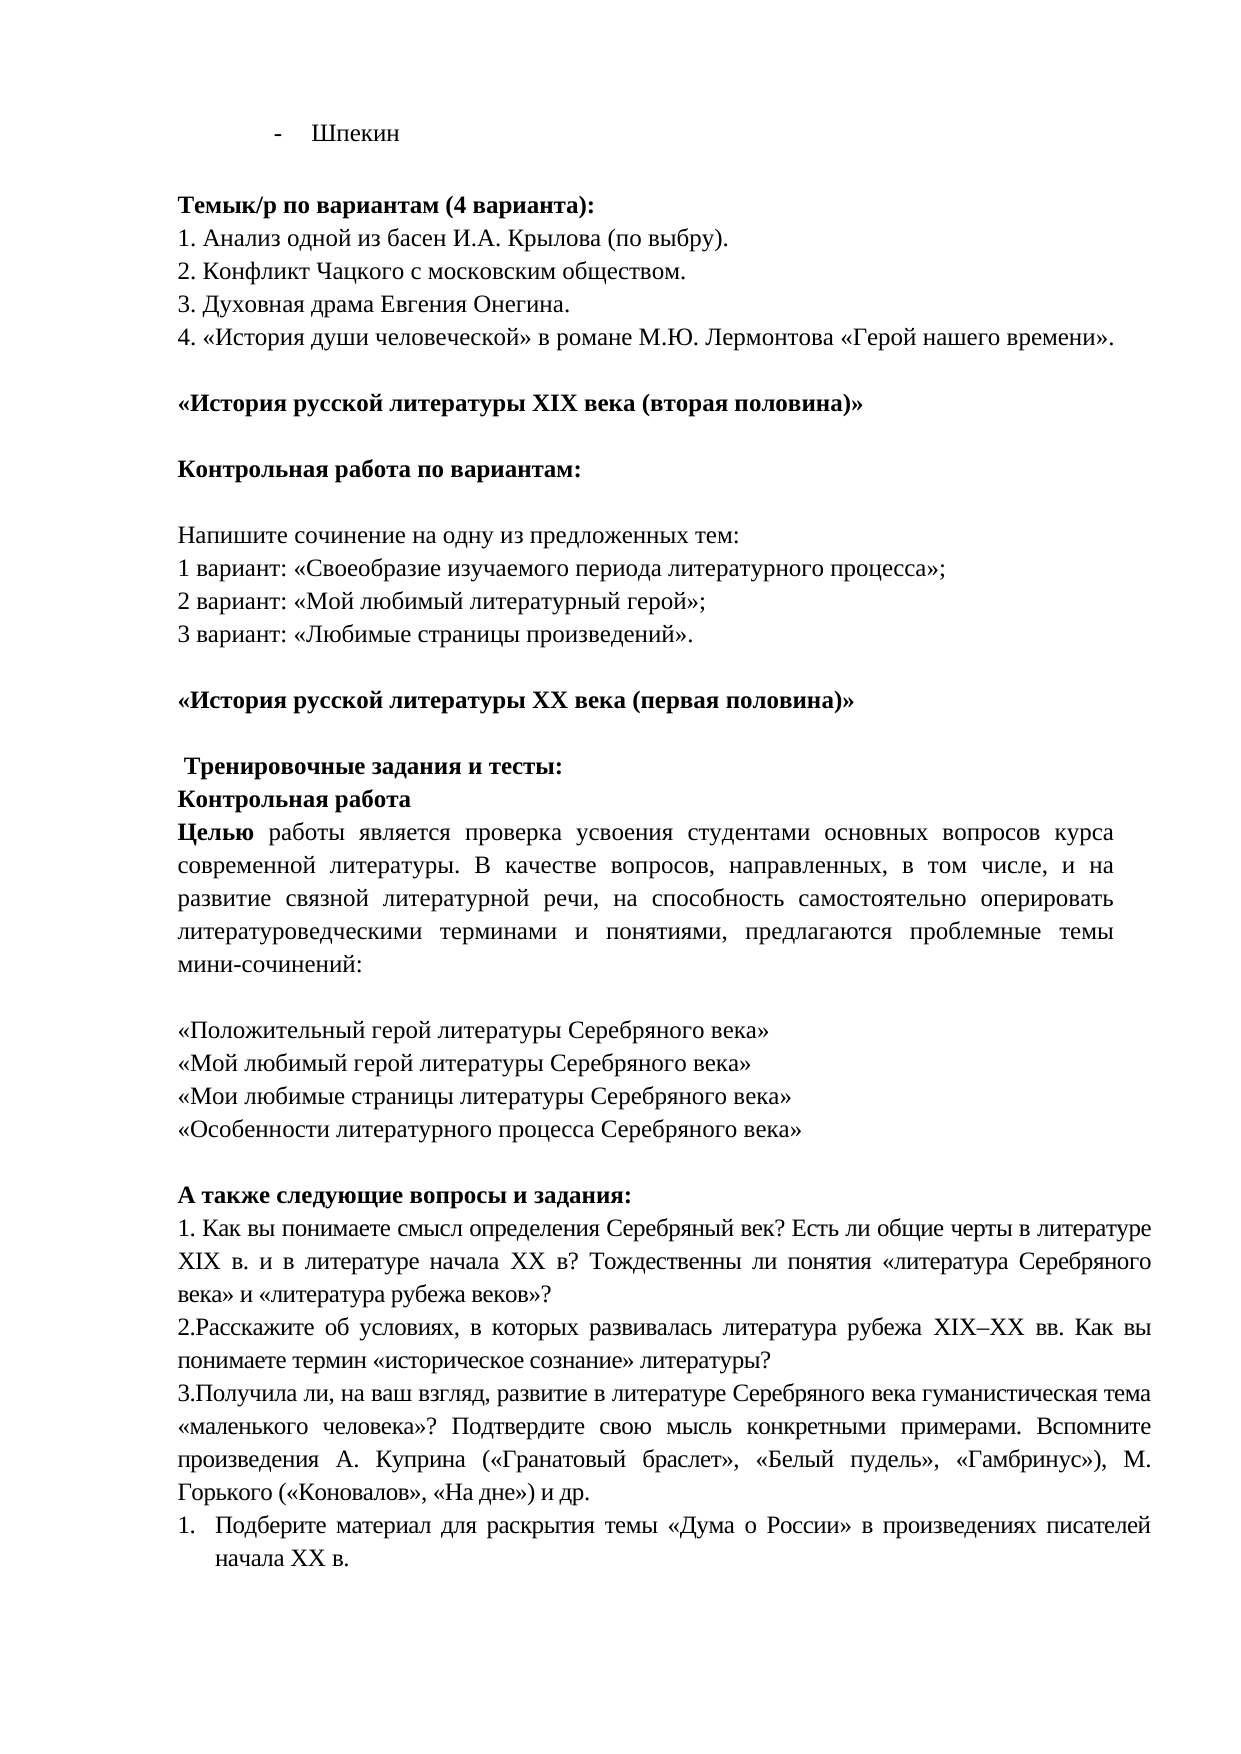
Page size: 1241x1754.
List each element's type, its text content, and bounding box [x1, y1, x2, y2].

text 2. Конфликт Чацкого с московским обществом. [177, 256, 1152, 284]
text 2 вариант: «Мой любимый литературный герой»; [177, 586, 1152, 615]
text «Особенности литературного процесса Серебряного века» [177, 1114, 1152, 1143]
text «Положительный герой литературы Серебряного века» [177, 1015, 1152, 1044]
text 1 вариант: «Своеобразие изучаемого периода литературного процесса»; [177, 553, 1152, 582]
text 3. Духовная драма Евгения Онегина. [177, 289, 1152, 317]
list Подберите материал для раскрытия темы «Дума о России» в произведениях писателей начала XX в. [177, 1511, 1152, 1572]
text 1. Как вы понимаете смысл определения Серебряный век? Есть ли общие черты в литературе XIX в. и в литературе начала XX в? Тождественны ли понятия «литература Серебряного века» и «литература рубежа веков»? [177, 1213, 1152, 1308]
text 3 вариант: «Любимые страницы произведений». [177, 619, 1152, 648]
text Напишите сочинение на одну из предложенных тем: [177, 520, 1152, 549]
text Темык/р по вариантам (4 варианта): [177, 190, 1152, 218]
text А также следующие вопросы и задания: [177, 1180, 1114, 1209]
text 2.Расскажите об условиях, в которых развивалась литература рубежа XIX–XX вв. Как вы понимаете термин «историческое сознание» литературы? [177, 1312, 1152, 1374]
text 1. Анализ одной из басен И.А. Крылова (по выбру). [177, 223, 1152, 251]
text «Мой любимый герой литературы Серебряного века» [177, 1048, 1152, 1077]
text «История русской литературы XX века (первая половина)» [177, 685, 1152, 714]
text Контрольная работа [177, 784, 1114, 813]
text «Мои любимые страницы литературы Серебряного века» [177, 1081, 1152, 1110]
text 4. «История души человеческой» в романе М.Ю. Лермонтова «Герой нашего времени». [177, 322, 1152, 351]
text 3.Получила ли, на ваш взгляд, развитие в литературе Серебряного века гуманистическая тема «маленького человека»? Подтвердите свою мысль конкретными примерами. Вспомните произведения А. Куприна («Гранатовый браслет», «Белый пудель», «Гамбринус»), М. Горького («Коновалов», «На дне») и др. [177, 1378, 1152, 1506]
text Контрольная работа по вариантам: [177, 454, 1152, 483]
list Шпекин [273, 118, 1152, 147]
text «История русской литературы XIX века (вторая половина)» [177, 388, 1152, 417]
text Целью работы является проверка усвоения студентами основных вопросов курса современной литературы. В качестве вопросов, направленных, в том числе, и на развитие связной литературной речи, на способность самостоятельно оперировать литературоведческими терминами и понятиями, предлагаются проблемные темы мини-сочинений: [177, 817, 1114, 978]
text Тренировочные задания и тесты: [177, 751, 1152, 780]
